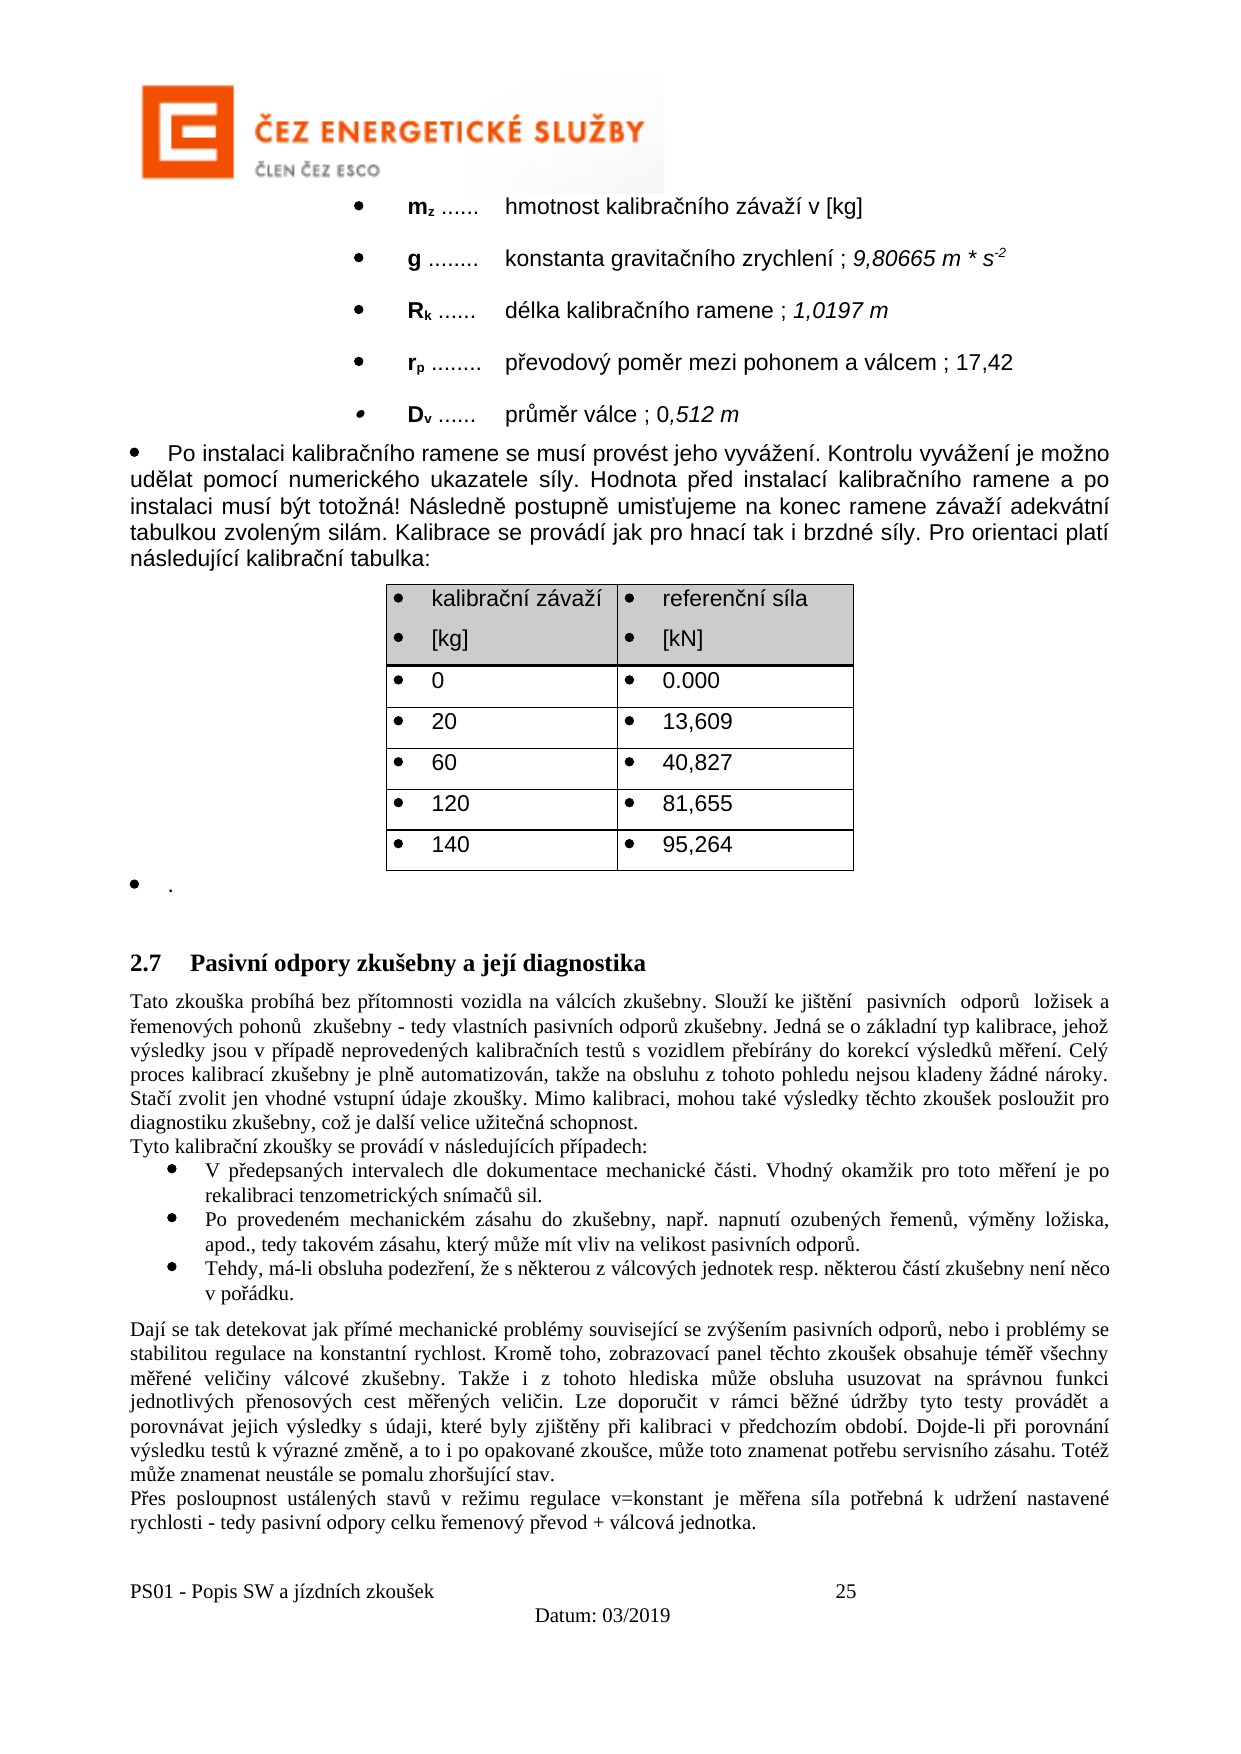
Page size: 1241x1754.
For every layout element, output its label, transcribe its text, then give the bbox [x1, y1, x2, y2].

table_header referenční síla [kN] [618, 585, 853, 664]
table_cell 0.000 [618, 667, 853, 707]
table_cell 0 [387, 667, 617, 707]
text Tato zkouška probíhá bez přítomnosti vozidla na válcích zkušebny. Slouží ke jištění pasivních odporů ložisek a řemenových pohonů zkušebny - tedy vlastních pasivních odporů zkušebny. Jedná se o základní typ kalibrace, jehož výsledky jsou v případě neprovedených kalibračních testů s vozidlem přebírány do korekcí výsledků měření. Celý proces kalibrací zkušebny je plně automatizován, takže na obsluhu z tohoto pohledu nejsou kladeny žádné nároky. Stačí zvolit jen vhodné vstupní údaje zkoušky. Mimo kalibraci, mohou také výsledky těchto zkoušek posloužit pro diagnostiku zkušebny, což je další velice užitečná schopnost. [130, 989, 1110, 1134]
table_cell 95,264 [618, 831, 853, 870]
picture [129, 65, 665, 194]
table_cell 140 [387, 831, 617, 870]
text Dv ...... průměr válce ; 0,512 m [354, 401, 1110, 427]
table_cell 120 [387, 790, 617, 829]
subtitle Pasivní odpory zkušebny a její diagnostika [130, 948, 1110, 977]
text mz ...... hmotnost kalibračního závaží v [kg] [354, 193, 1110, 220]
list Po provedeném mechanickém zásahu do zkušebny, např. napnutí ozubených řemenů, výměny ložiska, apod., tedy takovém zásahu, který může mít vliv na velikost pasivních odporů. [167, 1207, 1110, 1256]
table_cell 81,655 [618, 790, 853, 829]
list Tehdy, má-li obsluha podezření, že s některou z válcových jednotek resp. některou částí zkušebny není něco v pořádku. [167, 1256, 1110, 1305]
text g ........ konstanta gravitačního zrychlení ; 9,80665 m * s-2 [354, 245, 1110, 272]
table_header kalibrační závaží [kg] [387, 585, 617, 664]
text Po instalaci kalibračního ramene se musí provést jeho vyvážení. Kontrolu vyvážení je možno udělat pomocí numerického ukazatele síly. Hodnota před instalací kalibračního ramene a po instalaci musí být totožná! Následně postupně umisťujeme na konec ramene závaží adekvátní tabulkou zvoleným silám. Kalibrace se provádí jak pro hnací tak i brzdné síly. Pro orientaci platí následující kalibrační tabulka: [130, 439, 1110, 572]
text . [130, 871, 1110, 898]
table_cell 40,827 [618, 749, 853, 788]
text rp ........ převodový poměr mezi pohonem a válcem ; 17,42 [354, 349, 1110, 376]
text Rk ...... délka kalibračního ramene ; 1,0197 m [354, 297, 1110, 324]
text Přes posloupnost ustálených stavů v režimu regulace v=konstant je měřena síla potřebná k udržení nastavené rychlosti - tedy pasivní odpory celku řemenový převod + válcová jednotka. [130, 1486, 1110, 1534]
text Dají se tak detekovat jak přímé mechanické problémy související se zvýšením pasivních odporů, nebo i problémy se stabilitou regulace na konstantní rychlost. Kromě toho, zobrazovací panel těchto zkoušek obsahuje téměř všechny měřené veličiny válcové zkušebny. Takže i z tohoto hlediska může obsluha usuzovat na správnou funkci jednotlivých přenosových cest měřených veličin. Lze doporučit v rámci běžné údržby tyto testy provádět a porovnávat jejich výsledky s údaji, které byly zjištěny při kalibraci v předchozím období. Dojde-li při porovnání výsledku testů k výrazné změně, a to i po opakované zkoušce, může toto znamenat potřebu servisního zásahu. Totéž může znamenat neustále se pomalu zhoršující stav. [130, 1317, 1110, 1486]
table_cell 20 [387, 708, 617, 747]
table_cell 13,609 [618, 708, 853, 747]
table_cell 60 [387, 749, 617, 788]
text Tyto kalibrační zkoušky se provádí v následujících případech: [130, 1134, 1110, 1158]
list V předepsaných intervalech dle dokumentace mechanické části. Vhodný okamžik pro toto měření je po rekalibraci tenzometrických snímačů sil. [167, 1158, 1110, 1207]
